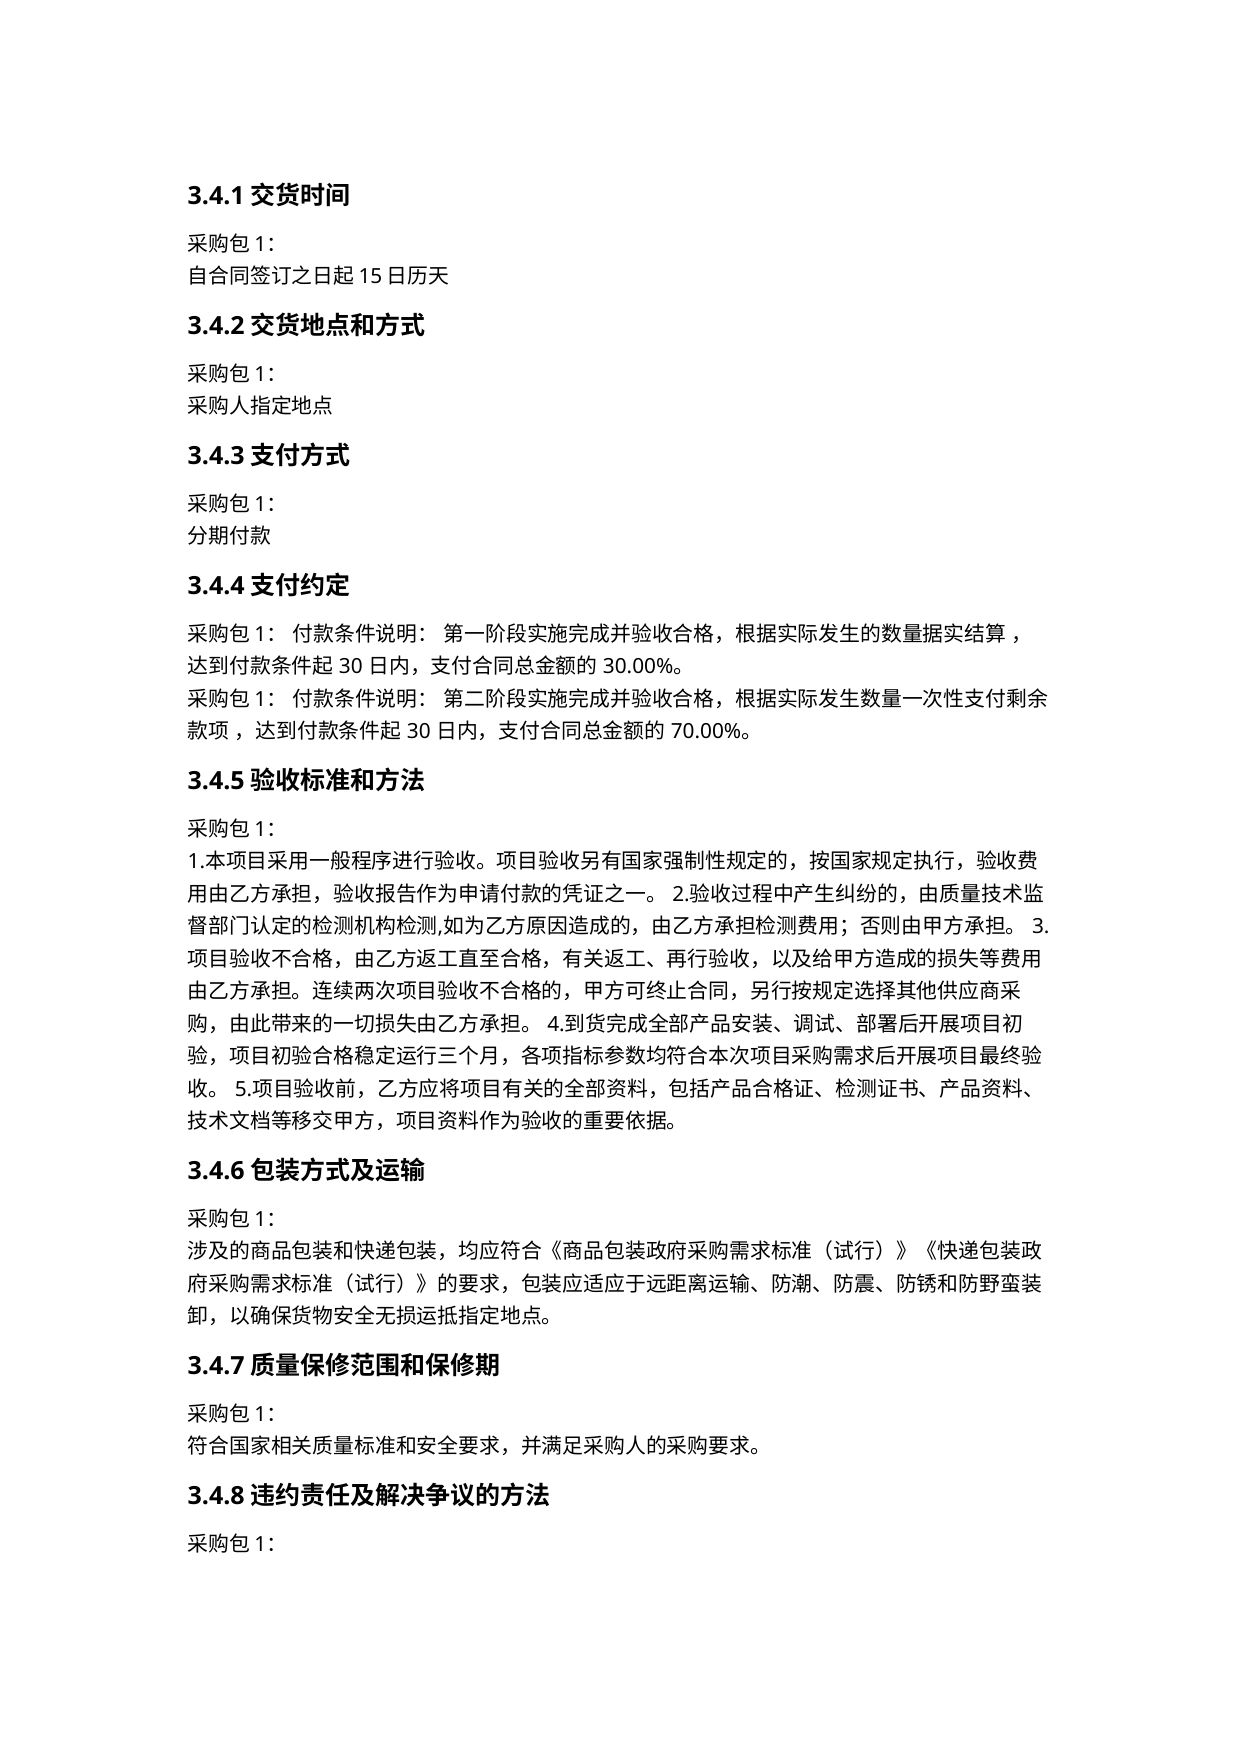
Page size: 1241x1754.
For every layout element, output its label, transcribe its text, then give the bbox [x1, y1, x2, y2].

text 采购包1： [187, 487, 1053, 519]
text 3.4.6包装方式及运输 [187, 1137, 1053, 1202]
text 3.4.3支付方式 [187, 422, 1053, 487]
text 3.4.2交货地点和方式 [187, 292, 1053, 357]
text 1.本项目采用一般程序进行验收。项目验收另有国家强制性规定的，按国家规定执行，验收费用由乙方承担，验收报告作为申请付款的凭证之一。 2.验收过程中产生纠纷的，由质量技术监督部门认定的检测机构检测,如为乙方原因造成的，由乙方承担检测费用；否则由甲方承担。 3.项目验收不合格，由乙方返工直至合格，有关返工、再行验收，以及给甲方造成的损失等费用由乙方承担。连续两次项目验收不合格的，甲方可终止合同，另行按规定选择其他供应商采购，由此带来的一切损失由乙方承担。 4.到货完成全部产品安装、调试、部署后开展项目初验，项目初验合格稳定运行三个月，各项指标参数均符合本次项目采购需求后开展项目最终验收。 5.项目验收前，乙方应将项目有关的全部资料，包括产品合格证、检测证书、产品资料、技术文档等移交甲方，项目资料作为验收的重要依据。 [187, 844, 1053, 1137]
text 3.4.1交货时间 [187, 162, 1053, 227]
text 采购包1： 付款条件说明： 第二阶段实施完成并验收合格，根据实际发生数量一次性支付剩余款项 ，达到付款条件起 30 日内，支付合同总金额的 70.00%。 [187, 682, 1053, 747]
text 自合同签订之日起15日历天 [187, 259, 1053, 292]
text 采购包1： [187, 812, 1053, 844]
text 3.4.5验收标准和方法 [187, 747, 1053, 812]
text 分期付款 [187, 519, 1053, 552]
text 采购包1： [187, 1202, 1053, 1234]
text 采购包1： [187, 227, 1053, 259]
text 涉及的商品包装和快递包装，均应符合《商品包装政府采购需求标准（试行）》《快递包装政府采购需求标准（试行）》的要求，包装应适应于远距离运输、防潮、防震、防锈和防野蛮装卸，以确保货物安全无损运抵指定地点。 [187, 1234, 1053, 1332]
text 3.4.4支付约定 [187, 552, 1053, 617]
text 采购包1： [187, 357, 1053, 389]
text 符合国家相关质量标准和安全要求，并满足采购人的采购要求。 [187, 1429, 1053, 1462]
text 采购包1： [187, 1527, 1053, 1559]
text 采购包1： 付款条件说明： 第一阶段实施完成并验收合格，根据实际发生的数量据实结算 ，达到付款条件起 30 日内，支付合同总金额的 30.00%。 [187, 617, 1053, 682]
text 采购人指定地点 [187, 389, 1053, 422]
text 3.4.8违约责任及解决争议的方法 [187, 1462, 1053, 1527]
text 3.4.7质量保修范围和保修期 [187, 1332, 1053, 1397]
text 采购包1： [187, 1397, 1053, 1429]
